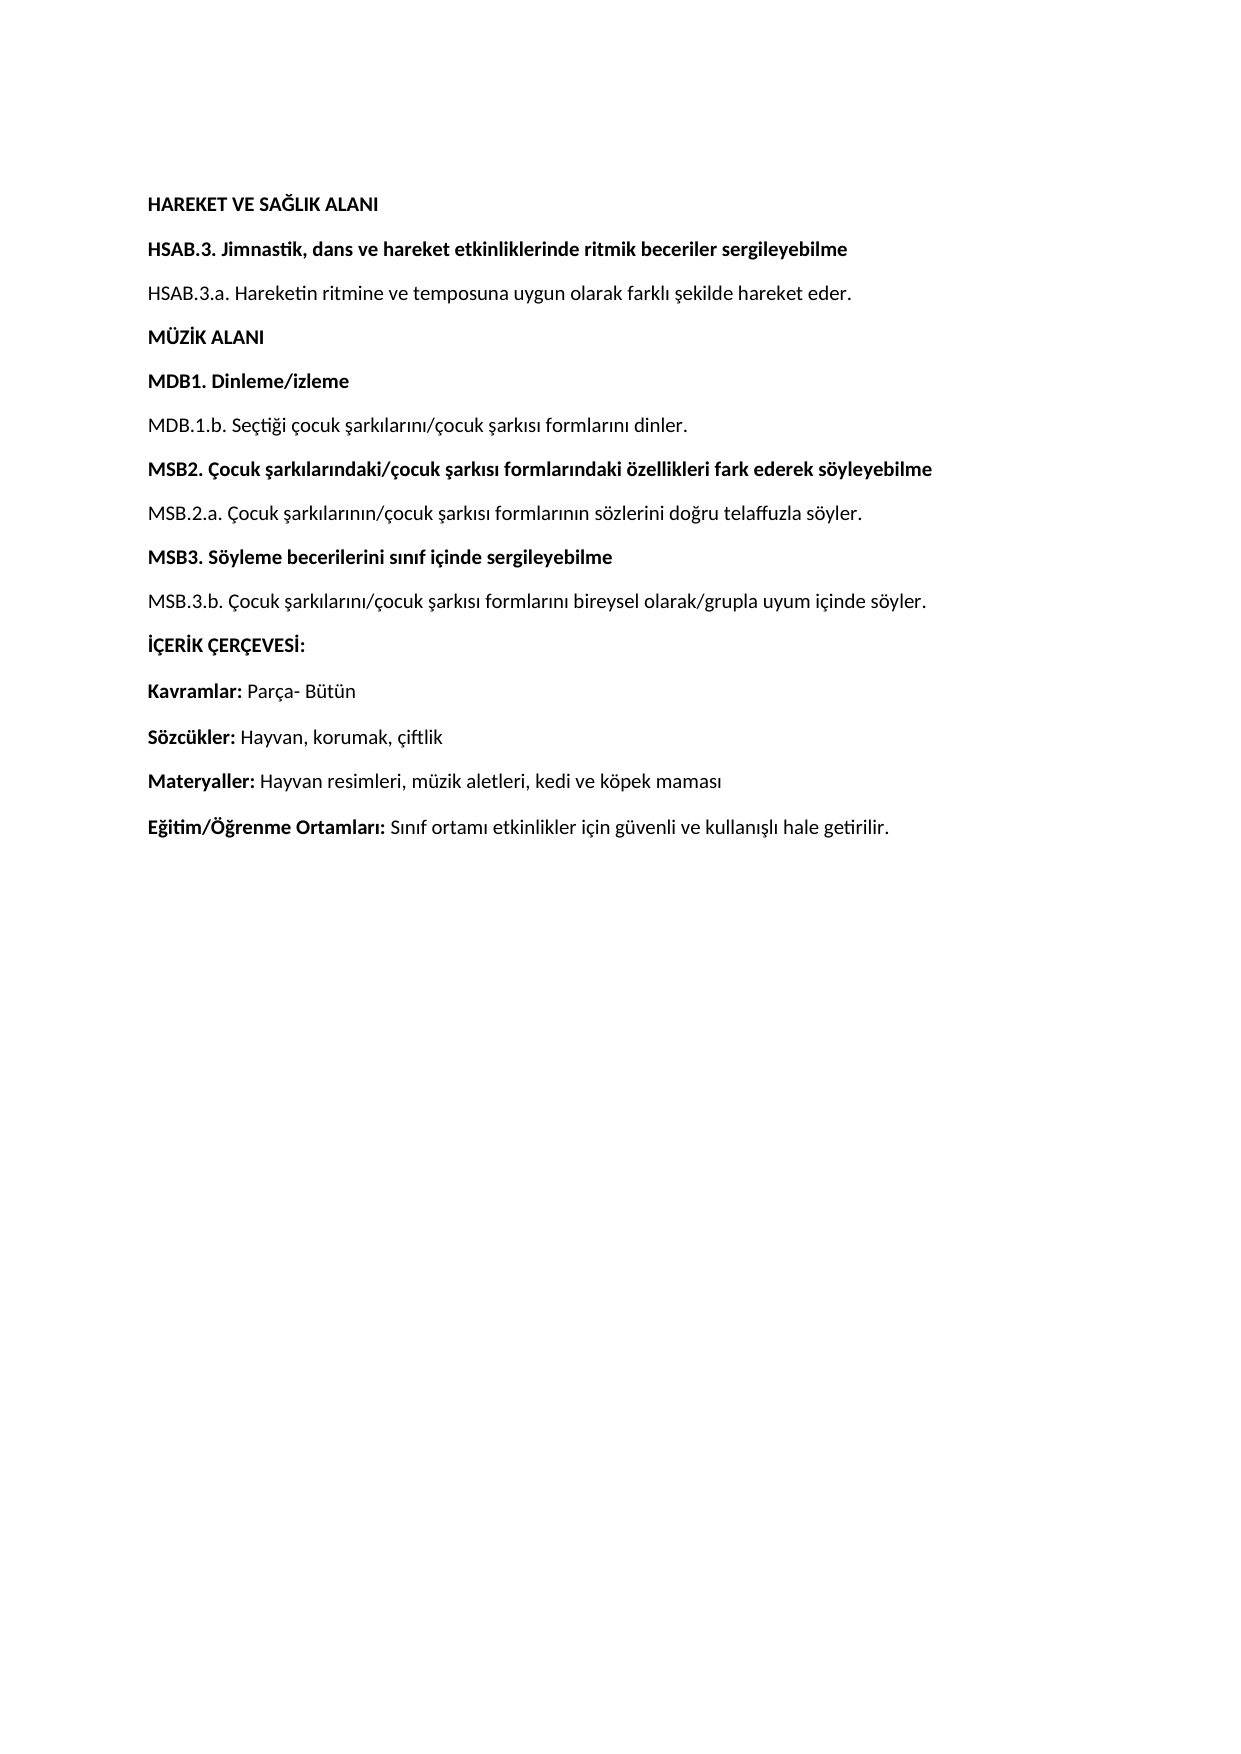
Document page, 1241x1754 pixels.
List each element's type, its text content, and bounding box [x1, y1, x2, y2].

text HSAB.3.a. Hareketin ritmine ve temposuna uygun olarak farklı şekilde hareket eder. [148, 280, 1093, 305]
text MSB2. Çocuk şarkılarındaki/çocuk şarkısı formlarındaki özellikleri fark ederek söyleyebilme [148, 456, 1093, 481]
text MSB3. Söyleme becerilerini sınıf içinde sergileyebilme [148, 544, 1093, 569]
text HAREKET VE SAĞLIK ALANI [148, 192, 1093, 217]
text HSAB.3. Jimnastik, dans ve hareket etkinliklerinde ritmik beceriler sergileyebilme [148, 236, 1093, 261]
text Kavramlar: Parça- Bütün [148, 678, 1093, 703]
text MSB.3.b. Çocuk şarkılarını/çocuk şarkısı formlarını bireysel olarak/grupla uyum içinde söyler. [148, 588, 1093, 614]
text MSB.2.a. Çocuk şarkılarının/çocuk şarkısı formlarının sözlerini doğru telaffuzla söyler. [148, 500, 1093, 526]
text MÜZİK ALANI [148, 324, 1093, 349]
text MDB.1.b. Seçtiği çocuk şarkılarını/çocuk şarkısı formlarını dinler. [148, 412, 1093, 437]
text MDB1. Dinleme/izleme [148, 368, 1093, 393]
text İÇERİK ÇERÇEVESİ: [148, 632, 1093, 658]
text Eğitim/Öğrenme Ortamları: Sınıf ortamı etkinlikler için güvenli ve kullanışlı hale getirilir. [148, 814, 1093, 839]
text Materyaller: Hayvan resimleri, müzik aletleri, kedi ve köpek maması [148, 768, 1093, 793]
text Sözcükler: Hayvan, korumak, çiftlik [148, 724, 1093, 749]
